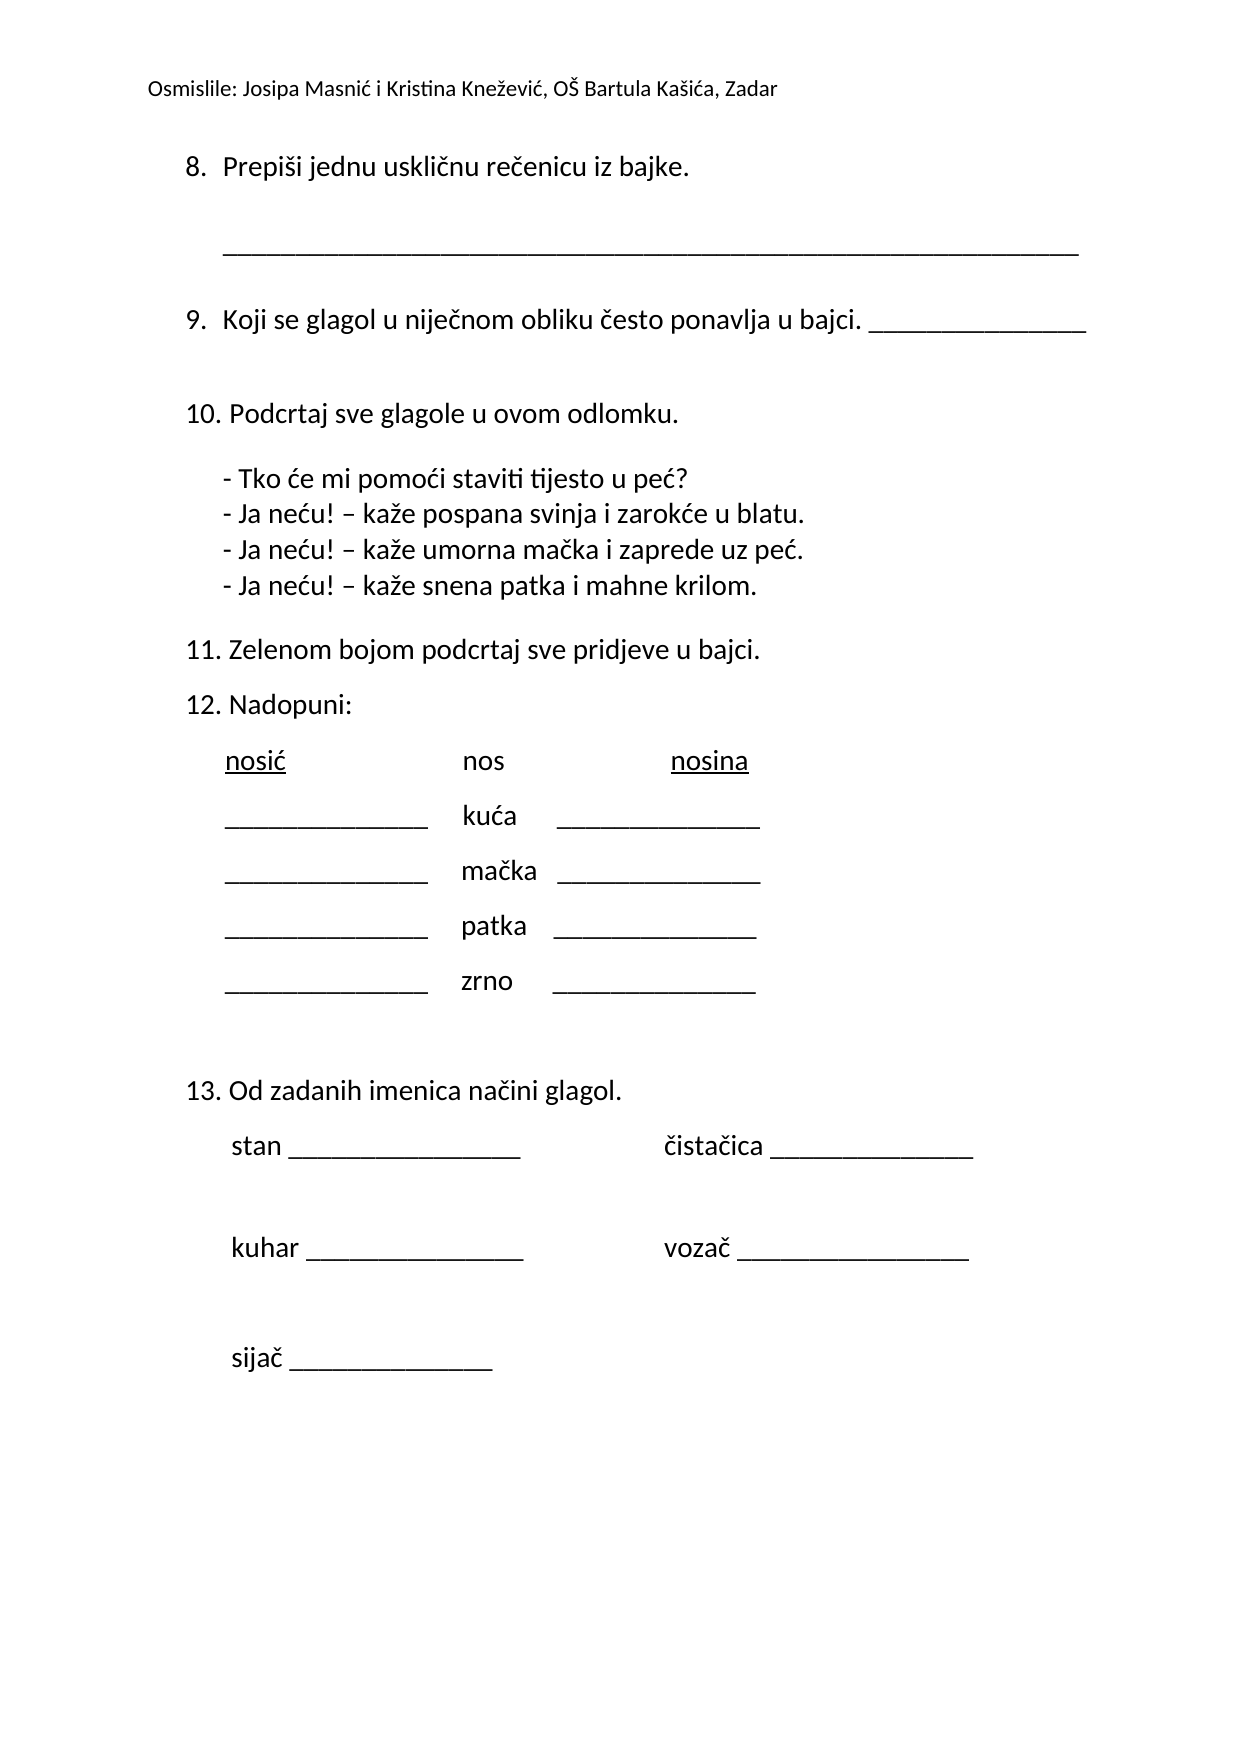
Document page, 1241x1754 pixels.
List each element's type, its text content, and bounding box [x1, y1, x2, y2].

text ______________ zrno ______________ [185, 962, 1093, 998]
text 13. Od zadanih imenica načini glagol. [185, 1072, 1093, 1108]
text kuhar _______________ vozač ________________ [185, 1229, 1093, 1265]
list Koji se glagol u niječnom obliku često ponavlja u bajci. _______________ [185, 301, 1093, 337]
text 12. Nadopuni: [185, 686, 1093, 722]
list Prepiši jednu uskličnu rečenicu iz bajke. [185, 148, 1093, 183]
list Podcrtaj sve glagole u ovom odlomku. [185, 395, 1093, 431]
text stan ________________ čistačica ______________ [185, 1127, 1093, 1163]
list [223, 224, 1093, 260]
text sijač ______________ [185, 1339, 1093, 1375]
text - Tko će mi pomoći staviti tijesto u peć? - Ja neću! – kaže pospana svinja i zarokće u blatu. - Ja neću! – kaže umorna mačka i zaprede uz peć. - Ja neću! – kaže snena patka i mahne krilom. [223, 460, 1093, 602]
text nosić nos nosina [185, 742, 1093, 777]
text 11. Zelenom bojom podcrtaj sve pridjeve u bajci. [185, 631, 1093, 667]
text ______________ kuća ______________ [185, 797, 1093, 832]
text ______________ patka ______________ [185, 907, 1093, 942]
text ______________ mačka ______________ [185, 852, 1093, 887]
